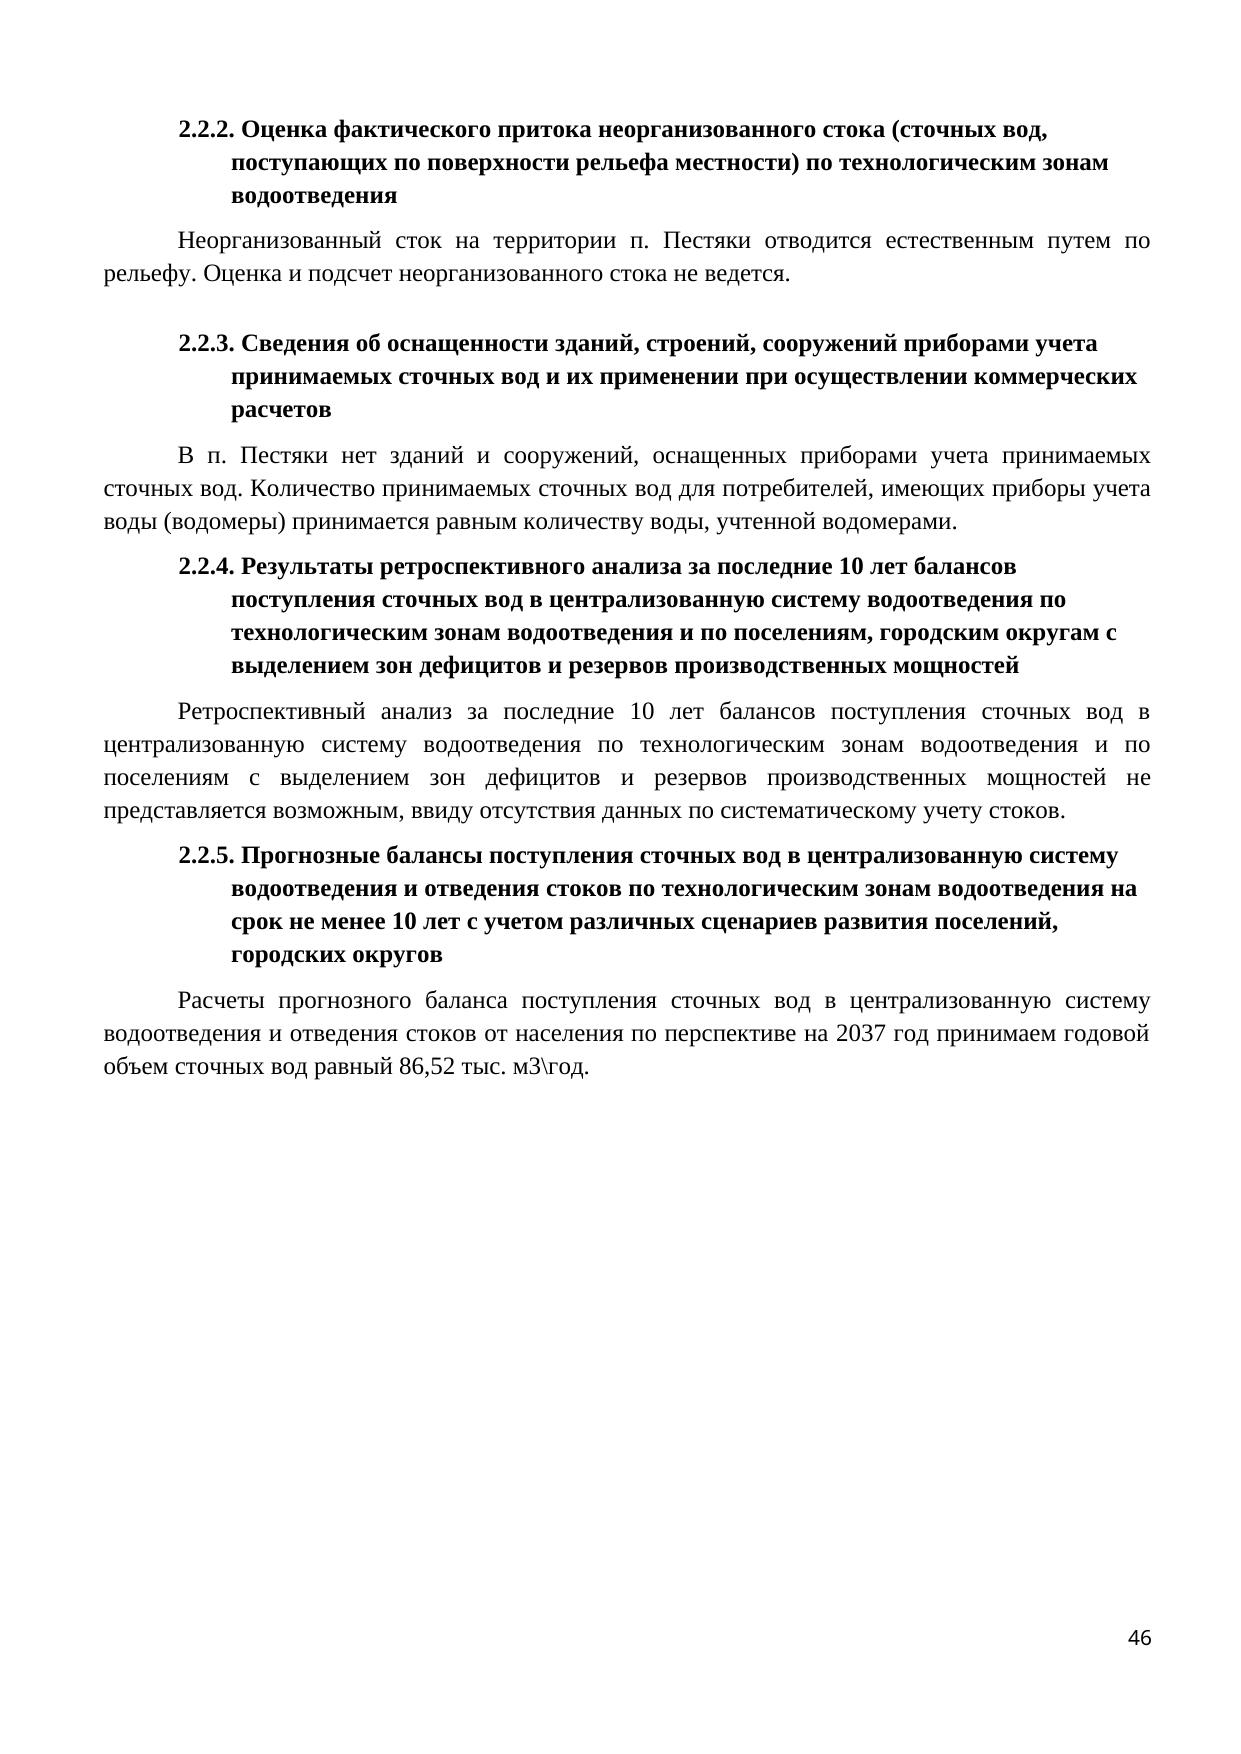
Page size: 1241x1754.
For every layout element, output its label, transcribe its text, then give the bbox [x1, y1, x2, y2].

text Расчеты прогнозного баланса поступления сточных вод в централизованную систему водоотведения и отведения стоков от населения по перспективе на 2037 год принимаем годовой объем сточных вод равный 86,52 тыс. м3\год. [103, 985, 1152, 1080]
list 2.2.4. Результаты ретроспективного анализа за последние 10 лет балансов поступления сточных вод в централизованную систему водоотведения по технологическим зонам водоотведения и по поселениям, городским округам с выделением зон дефицитов и резервов производственных мощностей [178, 551, 1152, 679]
text Ретроспективный анализ за последние 10 лет балансов поступления сточных вод в централизованную систему водоотведения по технологическим зонам водоотведения и по поселениям с выделением зон дефицитов и резервов производственных мощностей не представляется возможным, ввиду отсутствия данных по систематическому учету стоков. [103, 696, 1152, 824]
list 2.2.2. Оценка фактического притока неорганизованного стока (сточных вод, поступающих по поверхности рельефа местности) по технологическим зонам водоотведения [178, 114, 1152, 209]
list 2.2.3. Сведения об оснащенности зданий, строений, сооружений приборами учета принимаемых сточных вод и их применении при осуществлении коммерческих расчетов [178, 328, 1152, 423]
list 2.2.5. Прогнозные балансы поступления сточных вод в централизованную систему водоотведения и отведения стоков по технологическим зонам водоотведения на срок не менее 10 лет с учетом различных сценариев развития поселений, городских округов [178, 840, 1152, 968]
text В п. Пестяки нет зданий и сооружений, оснащенных приборами учета принимаемых сточных вод. Количество принимаемых сточных вод для потребителей, имеющих приборы учета воды (водомеры) принимается равным количеству воды, учтенной водомерами. [103, 440, 1152, 473]
text В п. Пестяки нет зданий и сооружений, оснащенных приборами учета принимаемых сточных вод. Количество принимаемых сточных вод для потребителей, имеющих приборы учета воды (водомеры) принимается равным количеству воды, учтенной водомерами. [103, 501, 1152, 534]
text Неорганизованный сток на территории п. Пестяки отводится естественным путем по рельефу. Оценка и подсчет неорганизованного стока не ведется. [103, 226, 1152, 287]
